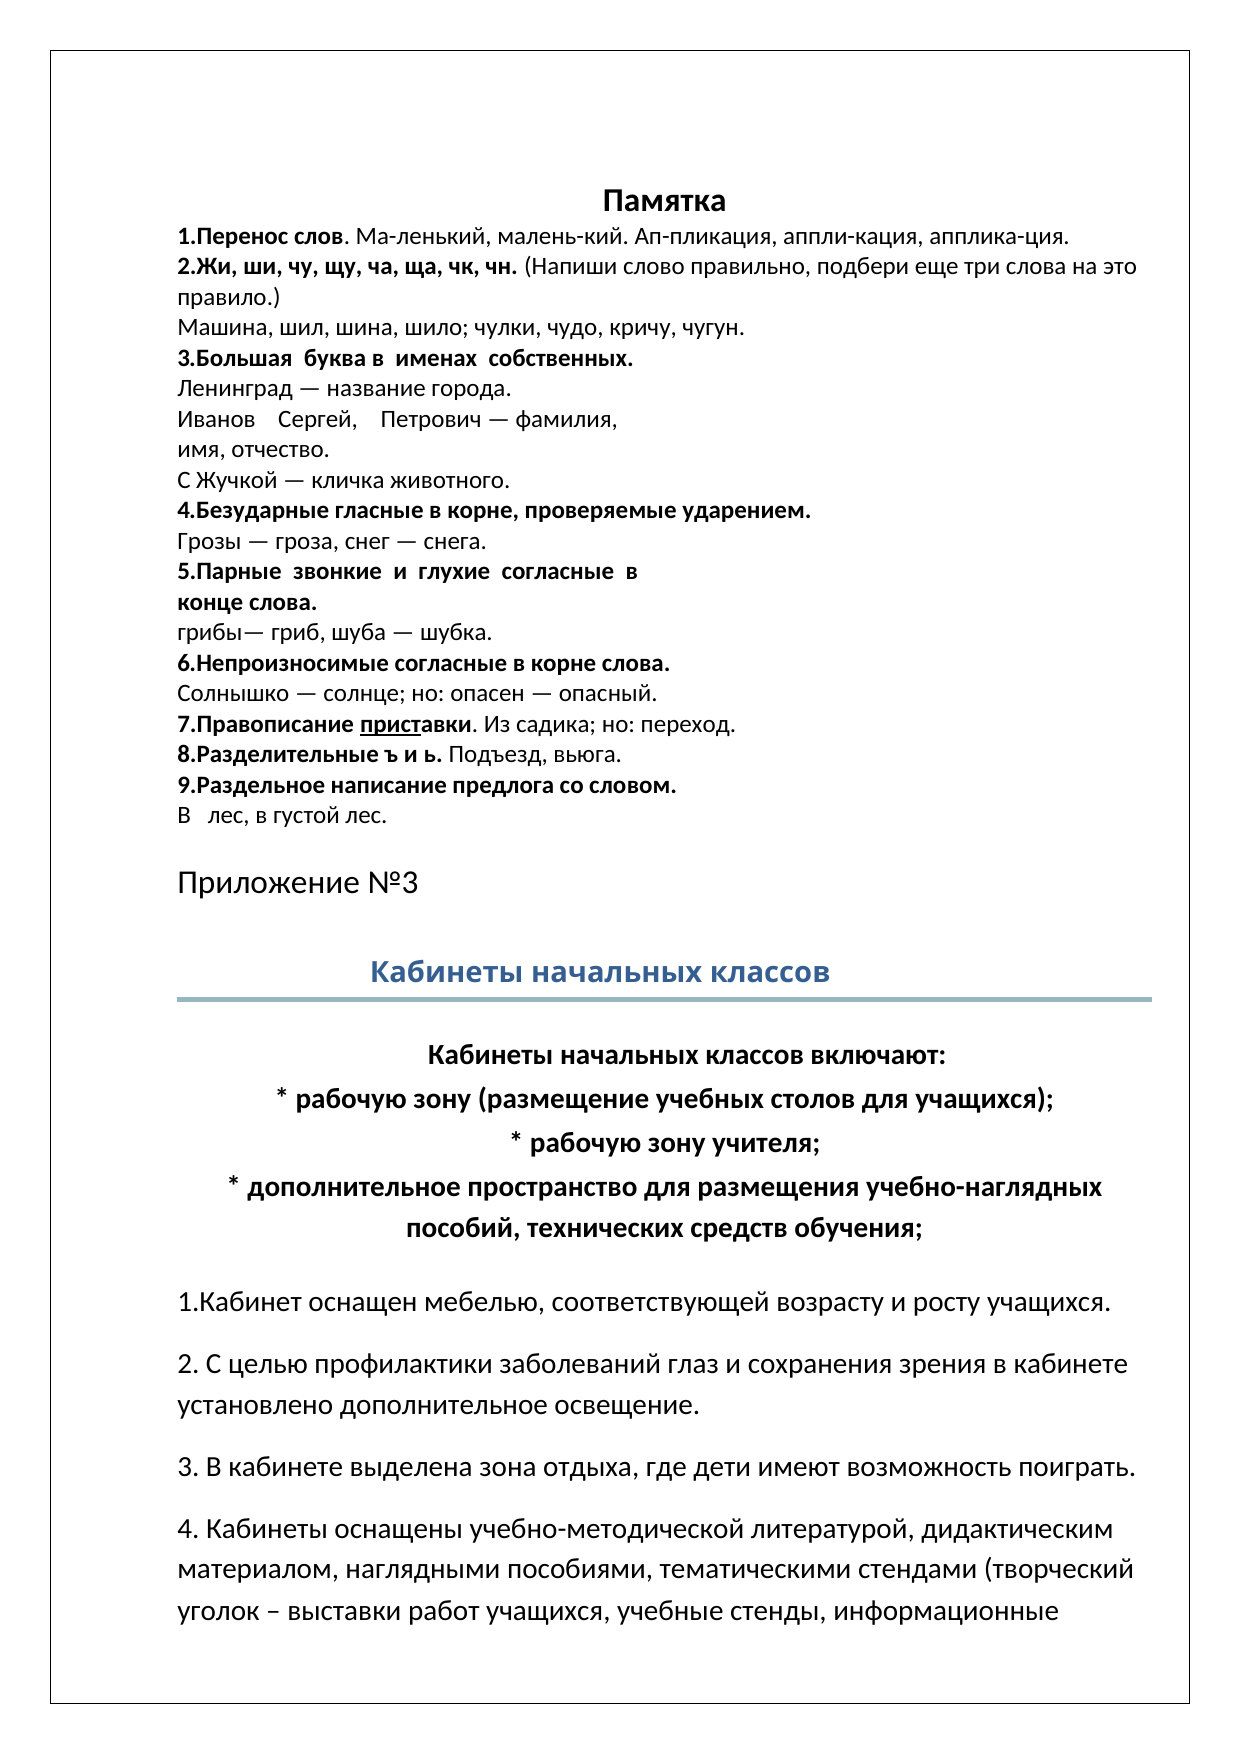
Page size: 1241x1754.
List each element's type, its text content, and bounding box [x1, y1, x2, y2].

text 5.Парные звонкие и глухие согласные в конце слова. [177, 556, 1152, 617]
text 7.Правописание приставки. Из садика; но: переход. [177, 708, 1152, 739]
text Машина, шил, шина, шило; чулки, чудо, кричу, чугун. [177, 311, 1152, 342]
text 2. С целью профилактики заболеваний глаз и сохранения зрения в кабинете установлено дополнительное освещение. [177, 1345, 1152, 1422]
text грибы— гриб, шуба — шубка. [177, 617, 1152, 647]
text * рабочую зону учителя; [177, 1124, 1152, 1159]
text Памятка [177, 179, 1152, 220]
text 1.Перенос слов. Ма-ленький, малень-кий. Ап-пликация, аппли-кация, апплика-ция. [177, 220, 1152, 250]
text * рабочую зону (размещение учебных столов для учащихся); [177, 1080, 1152, 1115]
text 3.Большая буква в именах собственных. Ленинград — название города. Иванов Сергей, Петрович — фамилия, имя, отчество. [177, 342, 1152, 464]
text 8.Разделительные ъ и ь. Подъезд, вьюга. [177, 739, 1152, 769]
text 1.Кабинет оснащен мебелью, соответствующей возрасту и росту учащихся. [177, 1283, 1152, 1319]
text 6.Непроизносимые согласные в корне слова. [177, 647, 1152, 678]
text 3. В кабинете выделена зона отдыха, где дети имеют возможность поиграть. [177, 1448, 1152, 1483]
text 2.Жи, ши, чу, щу, ча, ща, чк, чн. (Напиши слово правильно, подбери еще три слова на это правило.) [177, 250, 1152, 311]
text С Жучкой — кличка животного. [177, 464, 1152, 494]
text 4.Безударные гласные в корне, проверяемые ударением. [177, 494, 1152, 525]
text 9.Раздельное написание предлога со словом. [177, 769, 1152, 800]
text Приложение №3 [177, 861, 1152, 901]
text Кабинеты начальных классов включают: [177, 1036, 1152, 1071]
text * дополнительное пространство для размещения учебно-наглядных пособий, технических средств обучения; [177, 1168, 1152, 1244]
text Солнышко — солнце; но: опасен — опасный. [177, 678, 1152, 708]
text В лес, в густой лес. [177, 800, 1152, 830]
subtitle Кабинеты начальных классов [177, 951, 1152, 997]
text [177, 1510, 1152, 1627]
text Грозы — гроза, снег — снега. [177, 525, 1152, 556]
